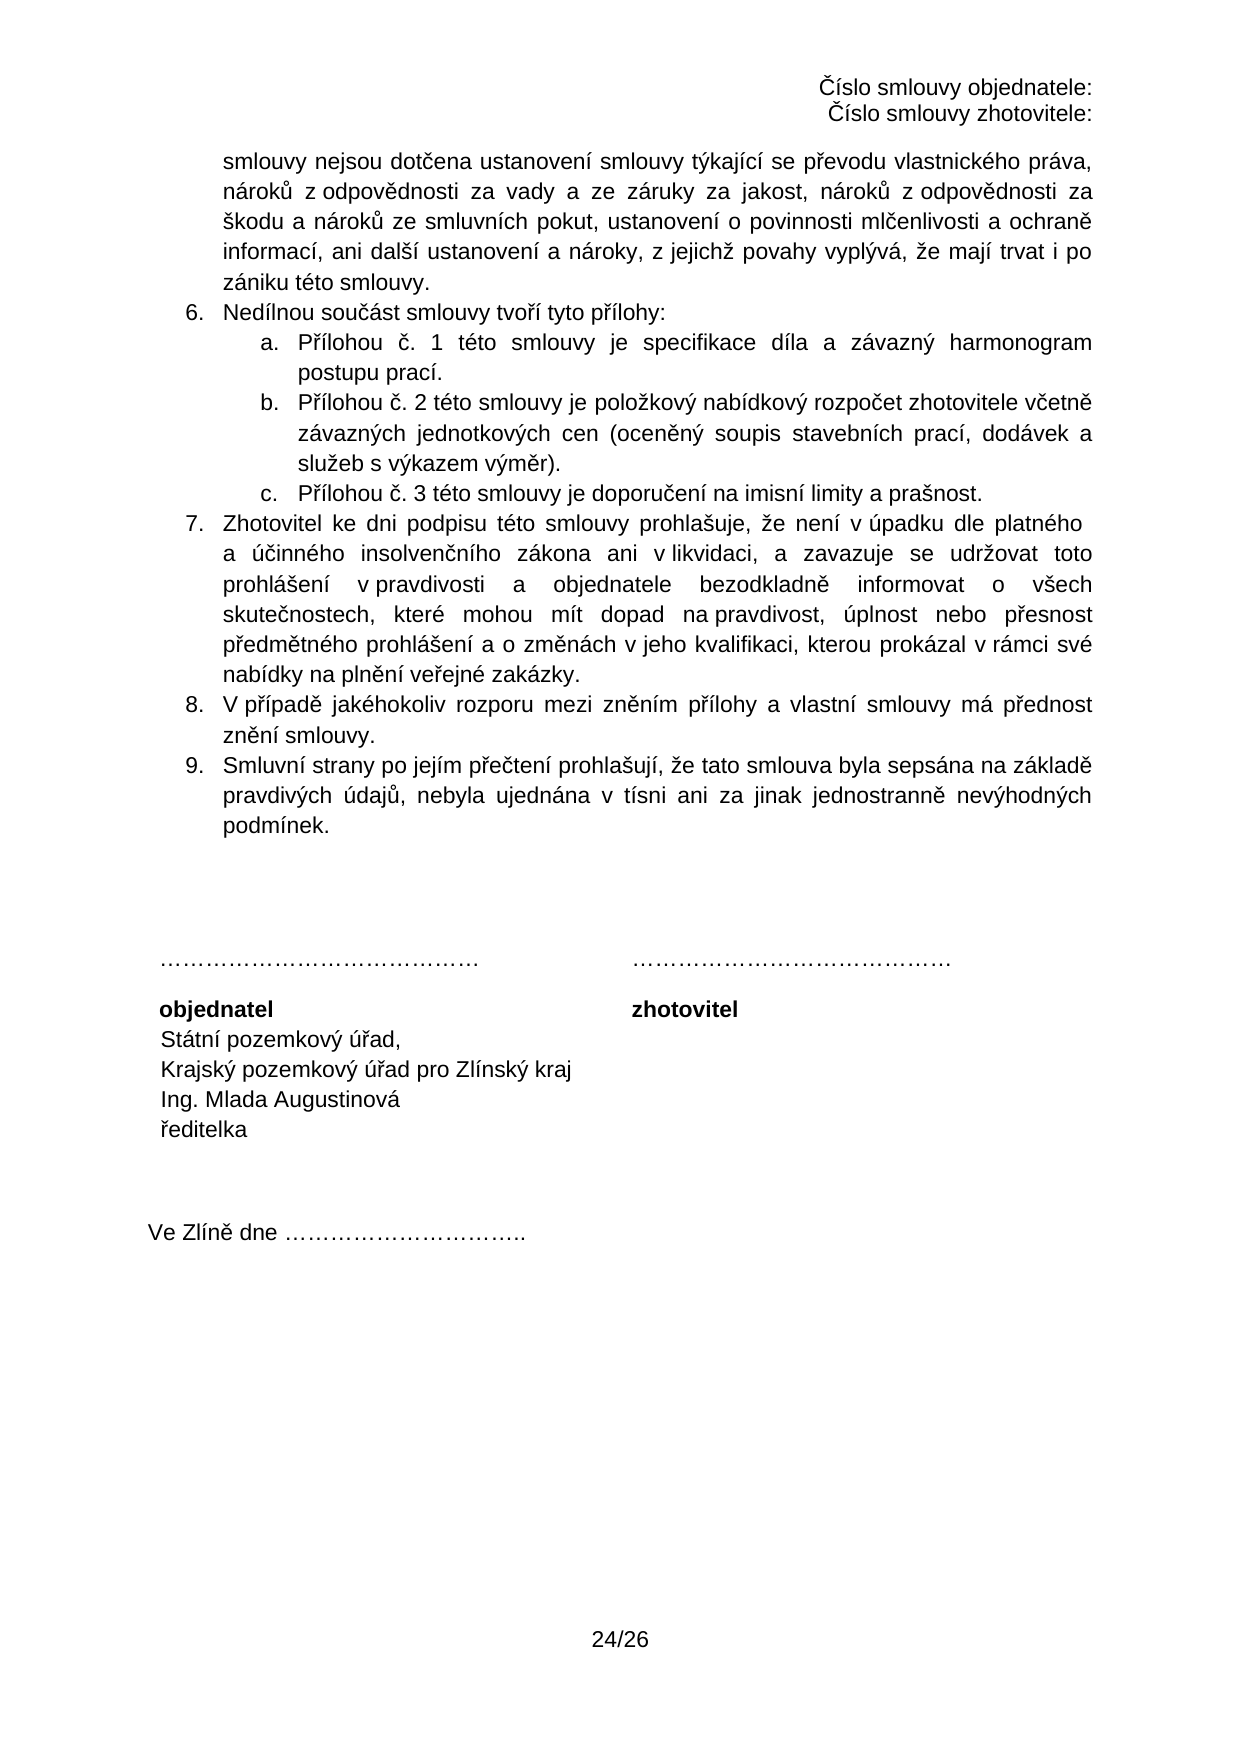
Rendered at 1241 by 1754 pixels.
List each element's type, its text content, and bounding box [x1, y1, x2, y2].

text Ve Zlíně dne ………………………….. [148, 1218, 1093, 1245]
list Přílohou č. 2 této smlouvy je položkový nabídkový rozpočet zhotovitele včetně závazných jednotkových cen (oceněný soupis stavebních prací, dodávek a služeb s výkazem výměr). [260, 389, 1093, 476]
list Přílohou č. 1 této smlouvy je specifikace díla a závazný harmonogram postupu prací. [260, 329, 1093, 385]
table_header …………………………………… [148, 945, 620, 996]
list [185, 148, 1093, 295]
text Ing. Mlada Augustinová [148, 1086, 1093, 1112]
list Přílohou č. 3 této smlouvy je doporučení na imisní limity a prašnost. [260, 480, 1093, 506]
list V případě jakéhokoliv rozporu mezi zněním přílohy a vlastní smlouvy má přednost znění smlouvy. [185, 691, 1093, 748]
table_cell zhotovitel [620, 996, 1093, 1026]
list Smluvní strany po jejím přečtení prohlašují, že tato smlouva byla sepsána na základě pravdivých údajů, nebyla ujednána v tísni ani za jinak jednostranně nevýhodných podmínek. [185, 752, 1093, 838]
table_header …………………………………… [620, 945, 1093, 996]
text ředitelka [148, 1116, 1093, 1143]
text Státní pozemkový úřad, [148, 1026, 1093, 1052]
text Krajský pozemkový úřad pro Zlínský kraj [148, 1056, 1093, 1082]
table_cell objednatel [148, 996, 620, 1026]
list Zhotovitel ke dni podpisu této smlouvy prohlašuje, že není v úpadku dle platného a účinného insolvenčního zákona ani v likvidaci, a zavazuje se udržovat toto prohlášení v pravdivosti a objednatele bezodkladně informovat o všech skutečnostech, které mohou mít dopad na pravdivost, úplnost nebo přesnost předmětného prohlášení a o změnách v jeho kvalifikaci, kterou prokázal v rámci své nabídky na plnění veřejné zakázky. [185, 510, 1093, 687]
list Nedílnou součást smlouvy tvoří tyto přílohy: [185, 299, 1093, 325]
